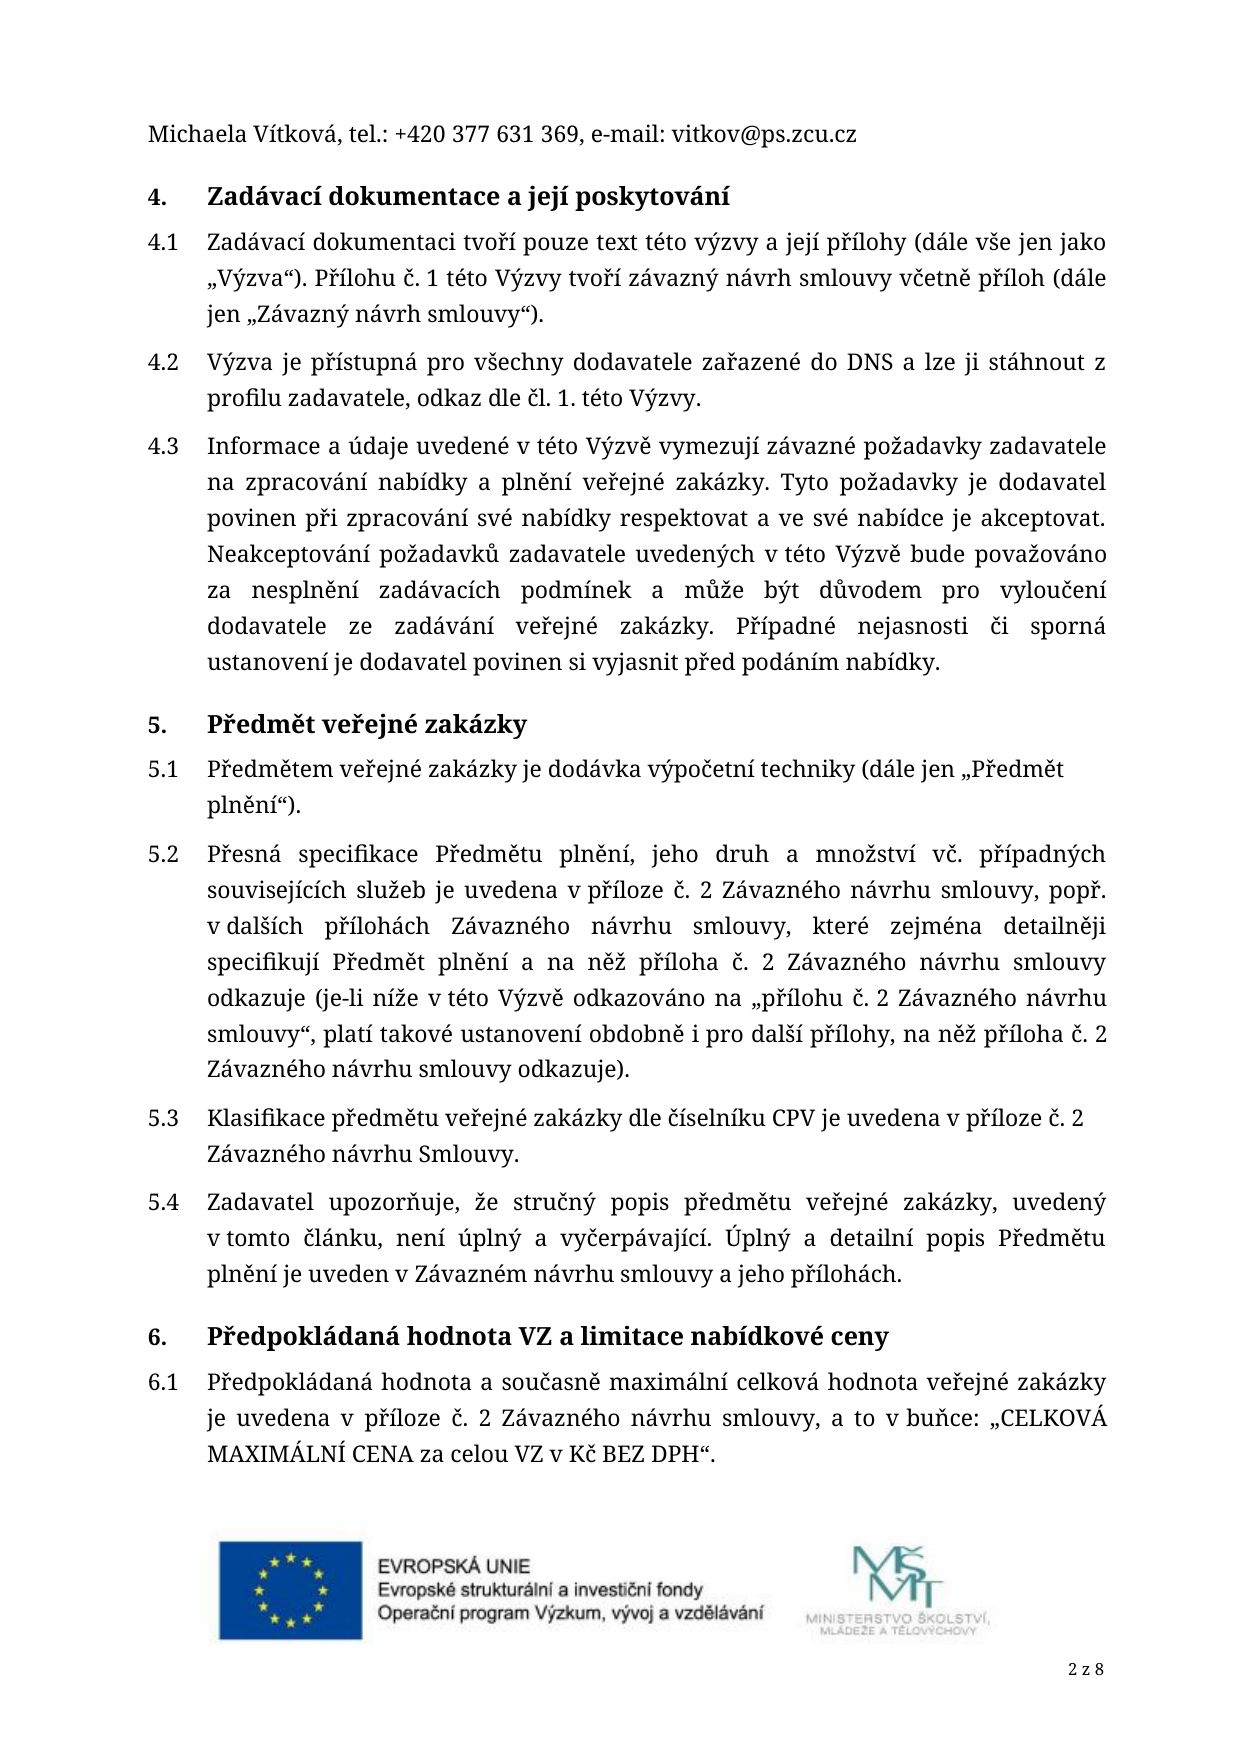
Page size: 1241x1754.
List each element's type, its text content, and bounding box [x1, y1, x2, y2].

subtitle Předpokládaná hodnota VZ a limitace nabídkové ceny [148, 1319, 1107, 1353]
list Zadavatel upozorňuje, že stručný popis předmětu veřejné zakázky, uvedený v tomto článku, není úplný a vyčerpávající. Úplný a detailní popis Předmětu plnění je uveden v Závazném návrhu smlouvy a jeho přílohách. [148, 1186, 1107, 1289]
list Výzva je přístupná pro všechny dodavatele zařazené do DNS a lze ji stáhnout z profilu zadavatele, odkaz dle čl. 1. této Výzvy. [148, 346, 1107, 413]
list Zadávací dokumentaci tvoří pouze text této výzvy a její přílohy (dále vše jen jako „Výzva“). Přílohu č. 1 této Výzvy tvoří závazný návrh smlouvy včetně příloh (dále jen „Závazný návrh smlouvy“). [148, 226, 1107, 329]
picture [147, 1493, 1068, 1676]
list Přesná specifikace Předmětu plnění, jeho druh a množství vč. případných souvisejících služeb je uvedena v příloze č. 2 Závazného návrhu smlouvy, popř. v dalších přílohách Závazného návrhu smlouvy, které zejména detailněji specifikují Předmět plnění a na něž příloha č. 2 Závazného návrhu smlouvy odkazuje (je-li níže v této Výzvě odkazováno na „přílohu č. 2 Závazného návrhu smlouvy“, platí takové ustanovení obdobně i pro další přílohy, na něž příloha č. 2 Závazného návrhu smlouvy odkazuje). [148, 838, 1107, 1085]
list Předpokládaná hodnota a současně maximální celková hodnota veřejné zakázky je uvedena v příloze č. 2 Závazného návrhu smlouvy, a to v buňce: „CELKOVÁ MAXIMÁLNÍ CENA za celou VZ v Kč BEZ DPH“. [148, 1366, 1107, 1469]
text Michaela Vítková, tel.: +420 377 631 369, e-mail: vitkov@ps.zcu.cz [148, 118, 1107, 149]
list Klasifikace předmětu veřejné zakázky dle číselníku CPV je uvedena v příloze č. 2 Závazného návrhu Smlouvy. [148, 1102, 1107, 1169]
subtitle Zadávací dokumentace a její poskytování [148, 179, 1107, 213]
subtitle Předmět veřejné zakázky [148, 707, 1107, 741]
list Informace a údaje uvedené v této Výzvě vymezují závazné požadavky zadavatele na zpracování nabídky a plnění veřejné zakázky. Tyto požadavky je dodavatel povinen při zpracování své nabídky respektovat a ve své nabídce je akceptovat. Neakceptování požadavků zadavatele uvedených v této Výzvě bude považováno za nesplnění zadávacích podmínek a může být důvodem pro vyloučení dodavatele ze zadávání veřejné zakázky. Případné nejasnosti či sporná ustanovení je dodavatel povinen si vyjasnit před podáním nabídky. [148, 430, 1107, 677]
list Předmětem veřejné zakázky je dodávka výpočetní techniky (dále jen „Předmět plnění“). [148, 753, 1107, 821]
